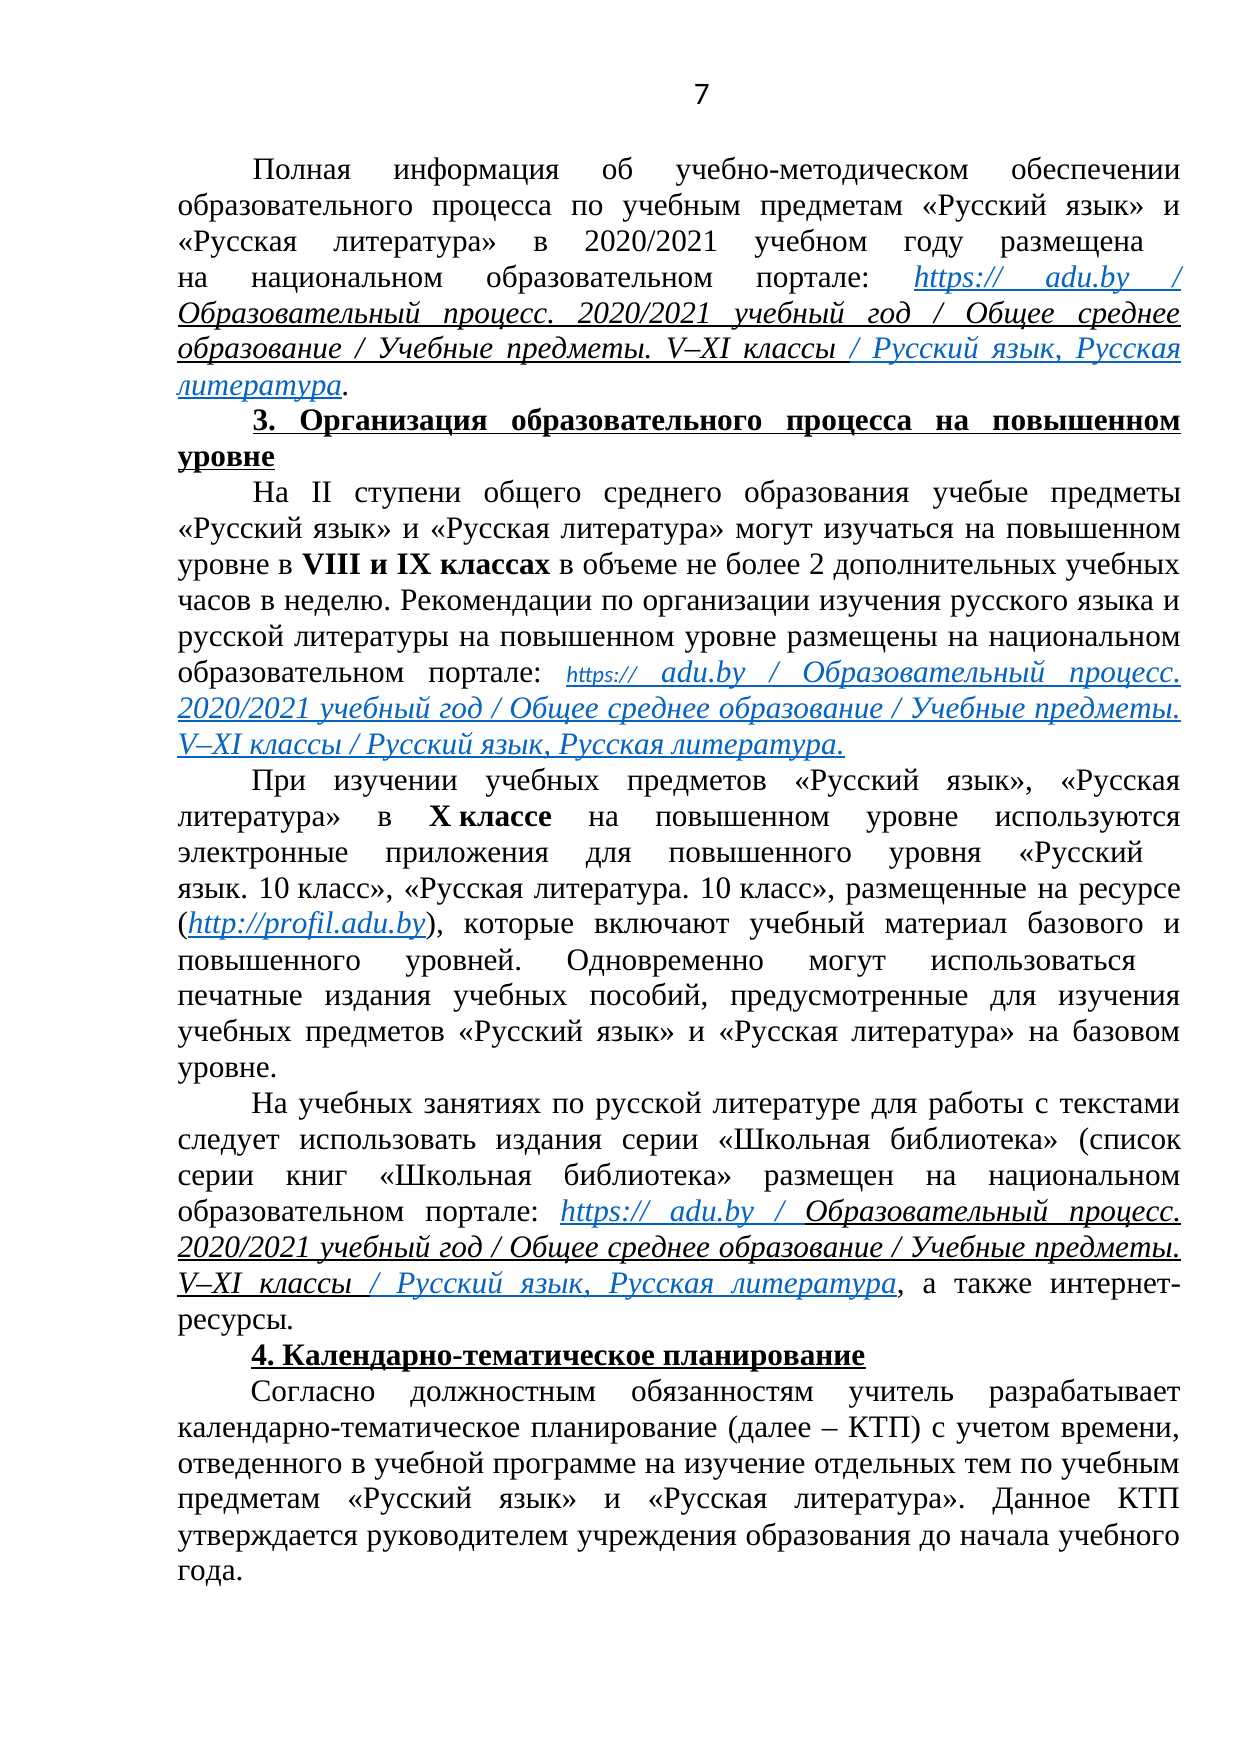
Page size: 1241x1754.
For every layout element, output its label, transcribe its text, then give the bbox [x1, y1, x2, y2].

text На учебных занятиях по русской литературе для работы с текстами следует использовать издания серии «Школьная библиотека» (список серии книг «Школьная библиотека» размещен на национальном образовательном портале: https:// adu.by / Образовательный процесс. 2020/2021 учебный год / Общее среднее образование / Учебные предметы. V–XI классы / Русский язык, Русская литература, а также интернет-ресурсы. [177, 1084, 1181, 1259]
text 4. Календарно-тематическое планирование [177, 1336, 1181, 1372]
text Полная информация об учебно-методическом обеспечении образовательного процесса по учебным предметам «Русский язык» и «Русская литература» в 2020/2021 учебном году размещена на национальном образовательном портале: https:// adu.by / Образовательный процесс. 2020/2021 учебный год / Общее среднее образование / Учебные предметы. V–XI классы / Русский язык, Русская литература. [177, 326, 1181, 361]
text Согласно должностным обязанностям учитель разрабатывает календарно-тематическое планирование (далее – КТП) с учетом времени, отведенного в учебной программе на изучение отдельных тем по учебным предметам «Русский язык» и «Русская литература». Данное КТП утверждается руководителем учреждения образования до начала учебного года. [177, 1372, 1181, 1588]
text На II ступени общего среднего образования учебые предметы «Русский язык» и «Русская литература» могут изучаться на повышенном уровне в VIII и IX классах в объеме не более 2 дополнительных учебных часов в неделю. Рекомендации по организации изучения русского языка и русской литературы на повышенном уровне размещены на национальном образовательном портале: https:// adu.by / Образовательный процесс. 2020/2021 учебный год / Общее среднее образование / Учебные предметы. V–XI классы / Русский язык, Русская литература. [177, 721, 1181, 761]
text Полная информация об учебно-методическом обеспечении образовательного процесса по учебным предметам «Русский язык» и «Русская литература» в 2020/2021 учебном году размещена на национальном образовательном портале: https:// adu.by / Образовательный процесс. 2020/2021 учебный год / Общее среднее образование / Учебные предметы. V–XI классы / Русский язык, Русская литература. [177, 150, 1181, 325]
text На II ступени общего среднего образования учебые предметы «Русский язык» и «Русская литература» могут изучаться на повышенном уровне в VIII и IX классах в объеме не более 2 дополнительных учебных часов в неделю. Рекомендации по организации изучения русского языка и русской литературы на повышенном уровне размещены на национальном образовательном портале: https:// adu.by / Образовательный процесс. 2020/2021 учебный год / Общее среднее образование / Учебные предметы. V–XI классы / Русский язык, Русская литература. [177, 473, 1181, 720]
text На учебных занятиях по русской литературе для работы с текстами следует использовать издания серии «Школьная библиотека» (список серии книг «Школьная библиотека» размещен на национальном образовательном портале: https:// adu.by / Образовательный процесс. 2020/2021 учебный год / Общее среднее образование / Учебные предметы. V–XI классы / Русский язык, Русская литература, а также интернет-ресурсы. [177, 1260, 1181, 1336]
text Полная информация об учебно-методическом обеспечении образовательного процесса по учебным предметам «Русский язык» и «Русская литература» в 2020/2021 учебном году размещена на национальном образовательном портале: https:// adu.by / Образовательный процесс. 2020/2021 учебный год / Общее среднее образование / Учебные предметы. V–XI классы / Русский язык, Русская литература. [177, 363, 1181, 402]
text 3. Организация образовательного процесса на повышенном уровне [177, 402, 1181, 473]
text При изучении учебных предметов «Русский язык», «Русская литература» в X классе на повышенном уровне используются электронные приложения для повышенного уровня «Русский язык. 10 класс», «Русская литература. 10 класс», размещенные на ресурсе (http://profil.adu.by), которые включают учебный материал базового и повышенного уровней. Одновременно могут использоваться печатные издания учебных пособий, предусмотренные для изучения учебных предметов «Русский язык» и «Русская литература» на базовом уровне. [177, 761, 1181, 1084]
